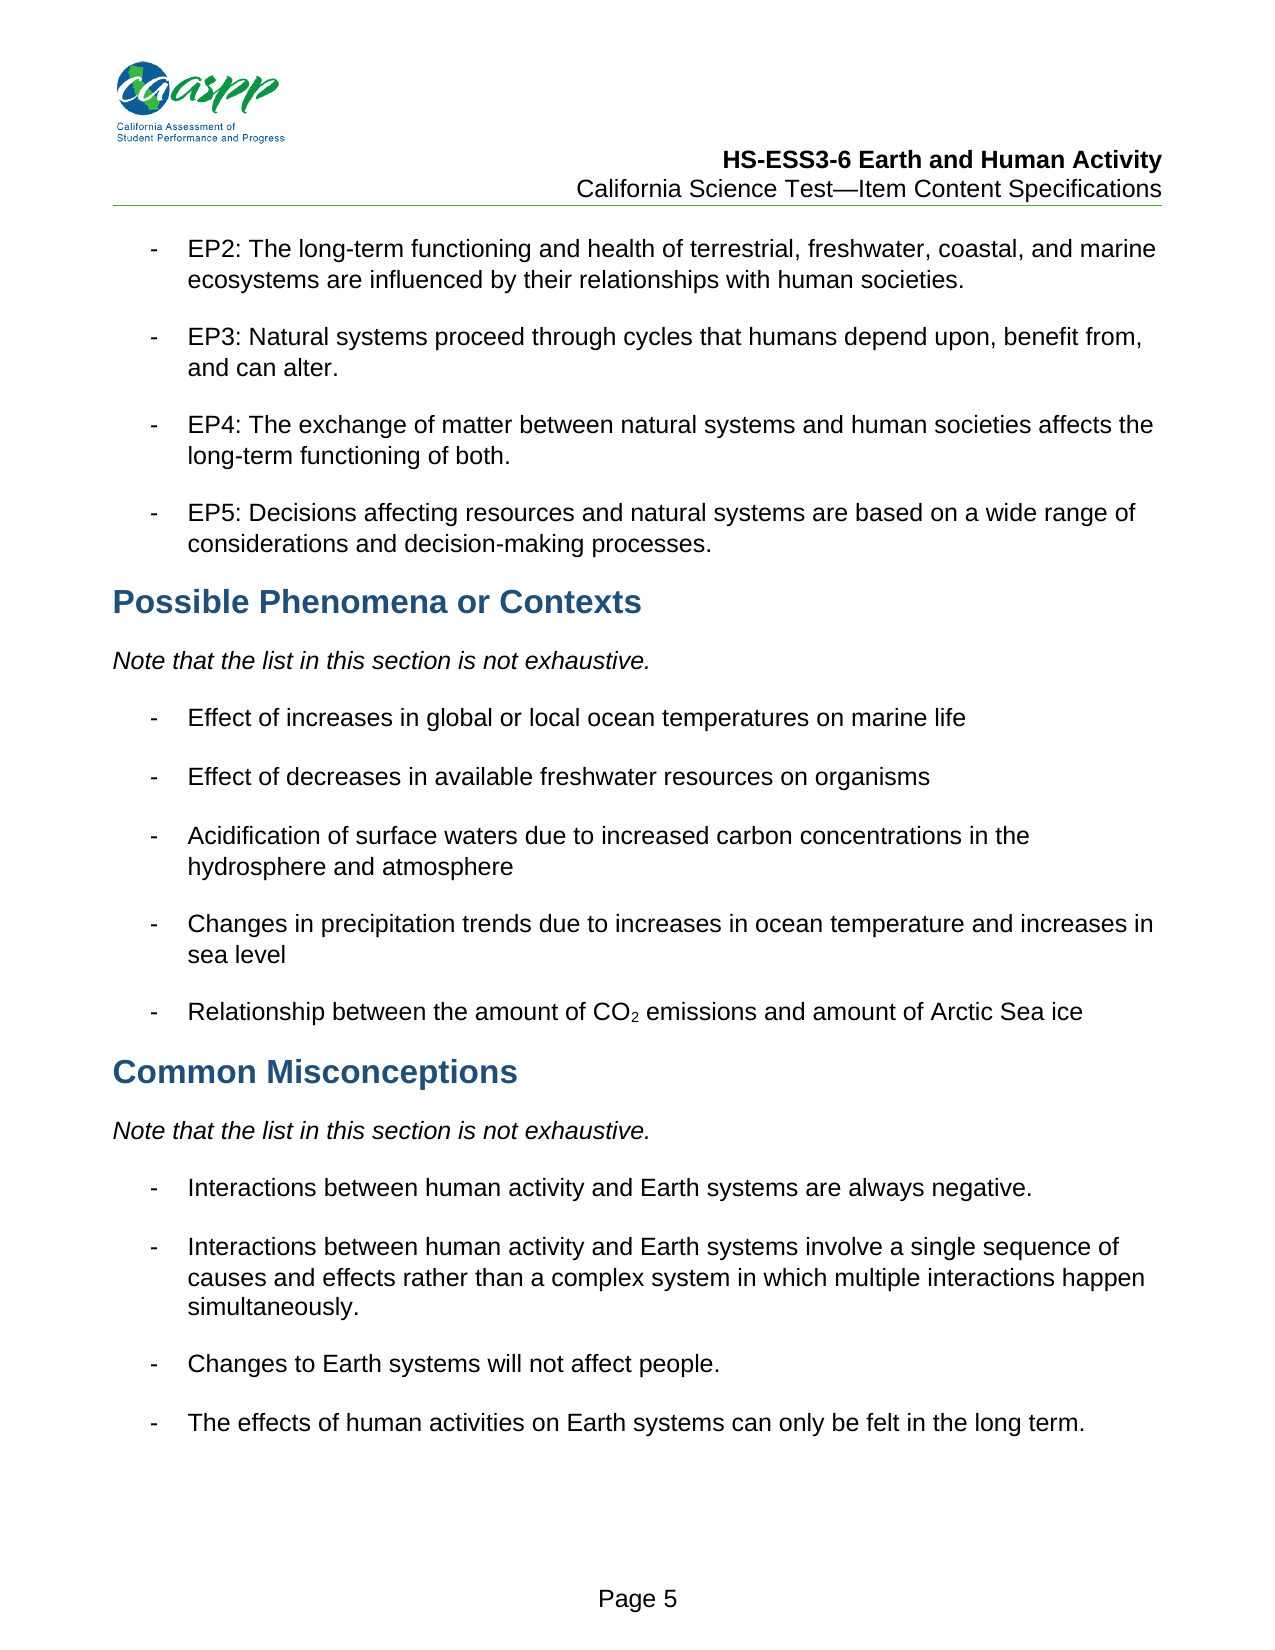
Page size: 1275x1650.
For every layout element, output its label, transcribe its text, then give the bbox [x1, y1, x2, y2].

text The effects of human activities on Earth systems can only be felt in the long term. [150, 1404, 1162, 1438]
text Interactions between human activity and Earth systems involve a single sequence of causes and effects rather than a complex system in which multiple interactions happen simultaneously. [150, 1229, 1162, 1320]
subtitle Common Misconceptions [112, 1052, 1162, 1091]
text Effect of increases in global or local ocean temperatures on marine life [150, 699, 1162, 734]
text Changes to Earth systems will not affect people. [150, 1345, 1162, 1379]
text Note that the list in this section is not exhaustive. [112, 1116, 1162, 1144]
text EP4: The exchange of matter between natural systems and human societies affects the long-term functioning of both. [150, 407, 1162, 469]
text EP3: Natural systems proceed through cycles that humans depend upon, benefit from, and can alter. [150, 319, 1162, 382]
text Effect of decreases in available freshwater resources on organisms [150, 759, 1162, 793]
text EP5: Decisions affecting resources and natural systems are based on a wide range of considerations and decision-making processes. [150, 494, 1162, 557]
text Changes in precipitation trends due to increases in ocean temperature and increases in sea level [150, 906, 1162, 968]
text Relationship between the amount of CO2 emissions and amount of Arctic Sea ice [150, 993, 1162, 1027]
text Acidification of surface waters due to increased carbon concentrations in the hydrosphere and atmosphere [150, 818, 1162, 881]
text Interactions between human activity and Earth systems are always negative. [150, 1169, 1162, 1204]
subtitle Possible Phenomena or Contexts [112, 582, 1162, 621]
text Note that the list in this section is not exhaustive. [112, 646, 1162, 674]
text EP2: The long-term functioning and health of terrestrial, freshwater, coastal, and marine ecosystems are influenced by their relationships with human societies. [150, 231, 1162, 294]
picture [112, 60, 287, 146]
